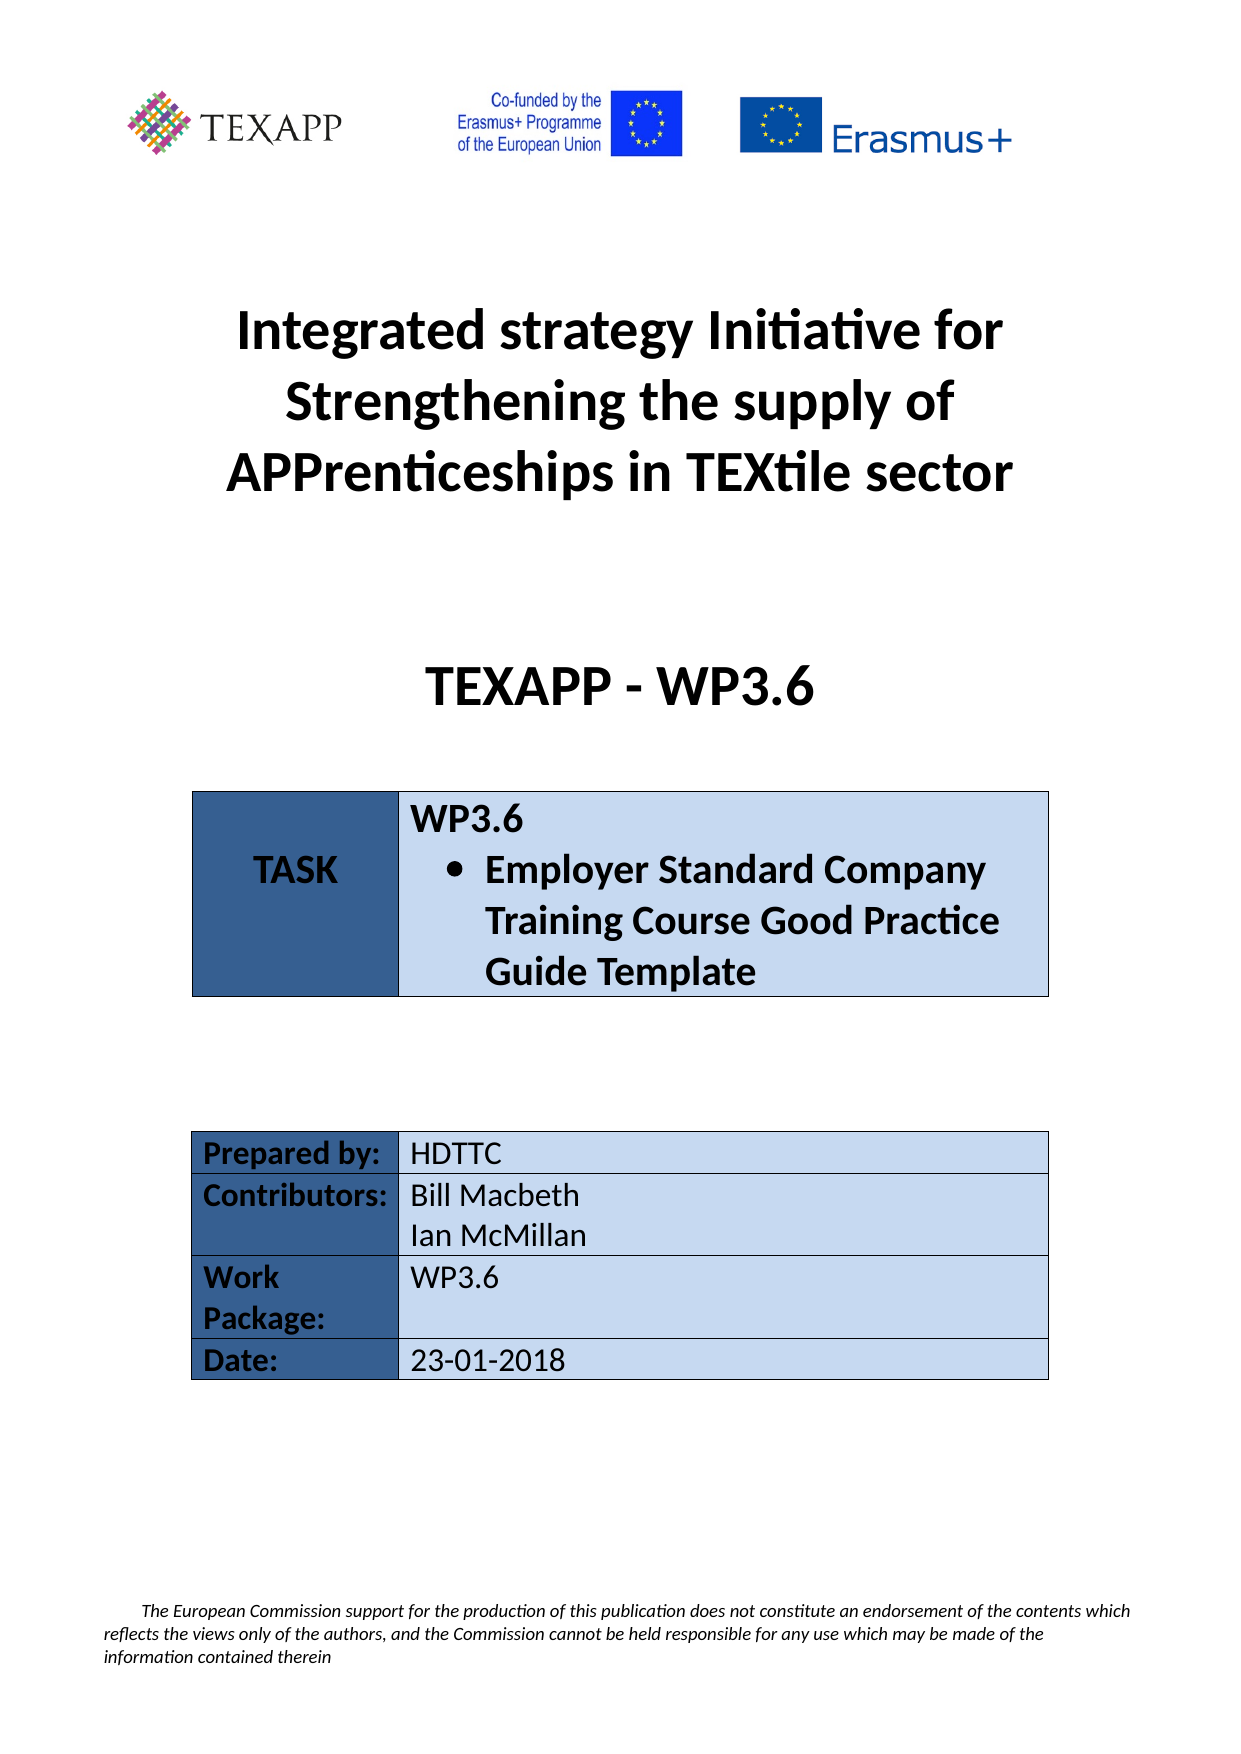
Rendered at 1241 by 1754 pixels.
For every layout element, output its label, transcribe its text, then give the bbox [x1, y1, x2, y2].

text Integrated strategy Initiative for Strengthening the supply of APPrenticeships in TEXtile sector [103, 292, 1137, 506]
picture [103, 73, 365, 172]
table_cell Contributors: [192, 1174, 398, 1255]
table_cell Work Package: [192, 1256, 398, 1338]
table_cell Date: [192, 1339, 398, 1379]
table_header TASK [193, 792, 398, 996]
table_header HDTTC [399, 1132, 1048, 1173]
table_cell WP3.6 [399, 1256, 1048, 1338]
table_cell 23-01-2018 [399, 1339, 1048, 1379]
table_header Prepared by: [192, 1132, 398, 1173]
text TEXAPP - WP3.6 [103, 649, 1137, 720]
picture [724, 82, 1027, 168]
picture [367, 75, 693, 172]
table_cell Bill Macbeth Ian McMillan [399, 1174, 1048, 1255]
table_header WP3.6 Employer Standard Company Training Course Good Practice Guide Template [399, 792, 1048, 996]
